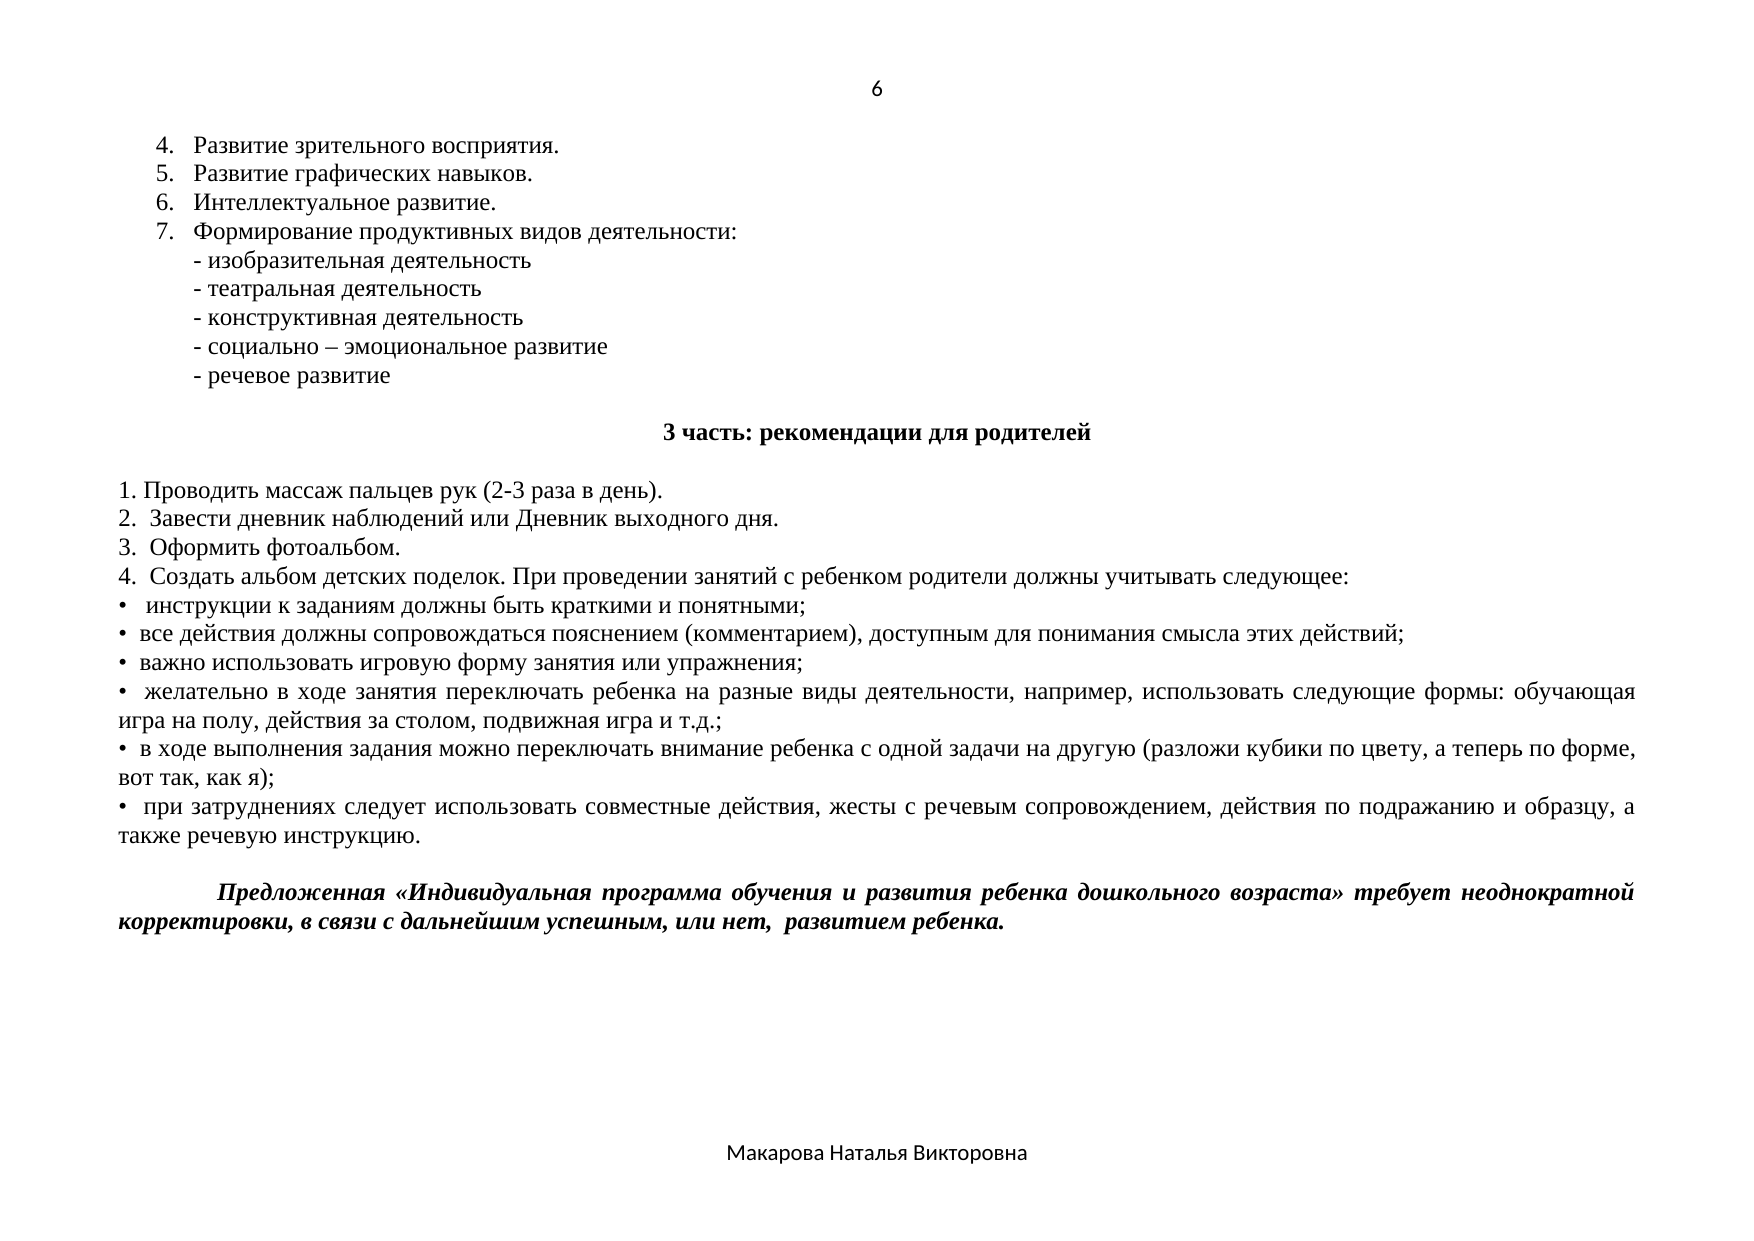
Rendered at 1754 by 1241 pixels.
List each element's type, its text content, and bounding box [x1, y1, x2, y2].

list - конструктивная деятельность [193, 302, 1636, 331]
text 3 часть: рекомендации для родителей [118, 417, 1636, 446]
text 3. Оформить фотоальбом. [118, 532, 1636, 561]
text • в ходе выполнения задания можно переключать внимание ребенка с одной задачи на другую (разложи кубики по цвету, а теперь по форме, вот так, как я); [118, 733, 1636, 791]
list Развитие зрительного восприятия. [156, 130, 1636, 158]
text • все действия должны сопровождаться пояснением (комментарием), доступным для понимания смысла этих действий; [118, 618, 1636, 647]
text • инструкции к заданиям должны быть краткими и понятными; [118, 590, 1636, 618]
list - изобразительная деятельность [193, 245, 1636, 273]
text 1. Проводить массаж пальцев рук (2-3 раза в день). [118, 475, 1636, 503]
list Интеллектуальное развитие. [156, 187, 1636, 216]
text 4. Создать альбом детских поделок. При проведении занятий с ребенком родители должны учитывать следующее: [118, 561, 1636, 590]
list - социально – эмоциональное развитие [193, 331, 1636, 360]
list Развитие графических навыков. [156, 158, 1636, 187]
text • при затруднениях следует использовать совместные действия, жесты с речевым сопровождением, действия по подражанию и образцу, а также речевую инструкцию. [118, 791, 1636, 848]
list Формирование продуктивных видов деятельности: [156, 216, 1636, 245]
text • важно использовать игровую форму занятия или упражнения; [118, 647, 1636, 676]
list - речевое развитие [193, 360, 1636, 388]
list - театральная деятельность [193, 273, 1636, 302]
text Предложенная «Индивидуальная программа обучения и развития ребенка дошкольного возраста» требует неоднократной корректировки, в связи с дальнейшим успешным, или нет, развитием ребенка. [118, 877, 1636, 935]
text • желательно в ходе занятия переключать ребенка на разные виды деятельности, например, использовать следующие формы: обучающая игра на полу, действия за столом, подвижная игра и т.д.; [118, 676, 1636, 733]
text 2. Завести дневник наблюдений или Дневник выходного дня. [118, 503, 1636, 532]
